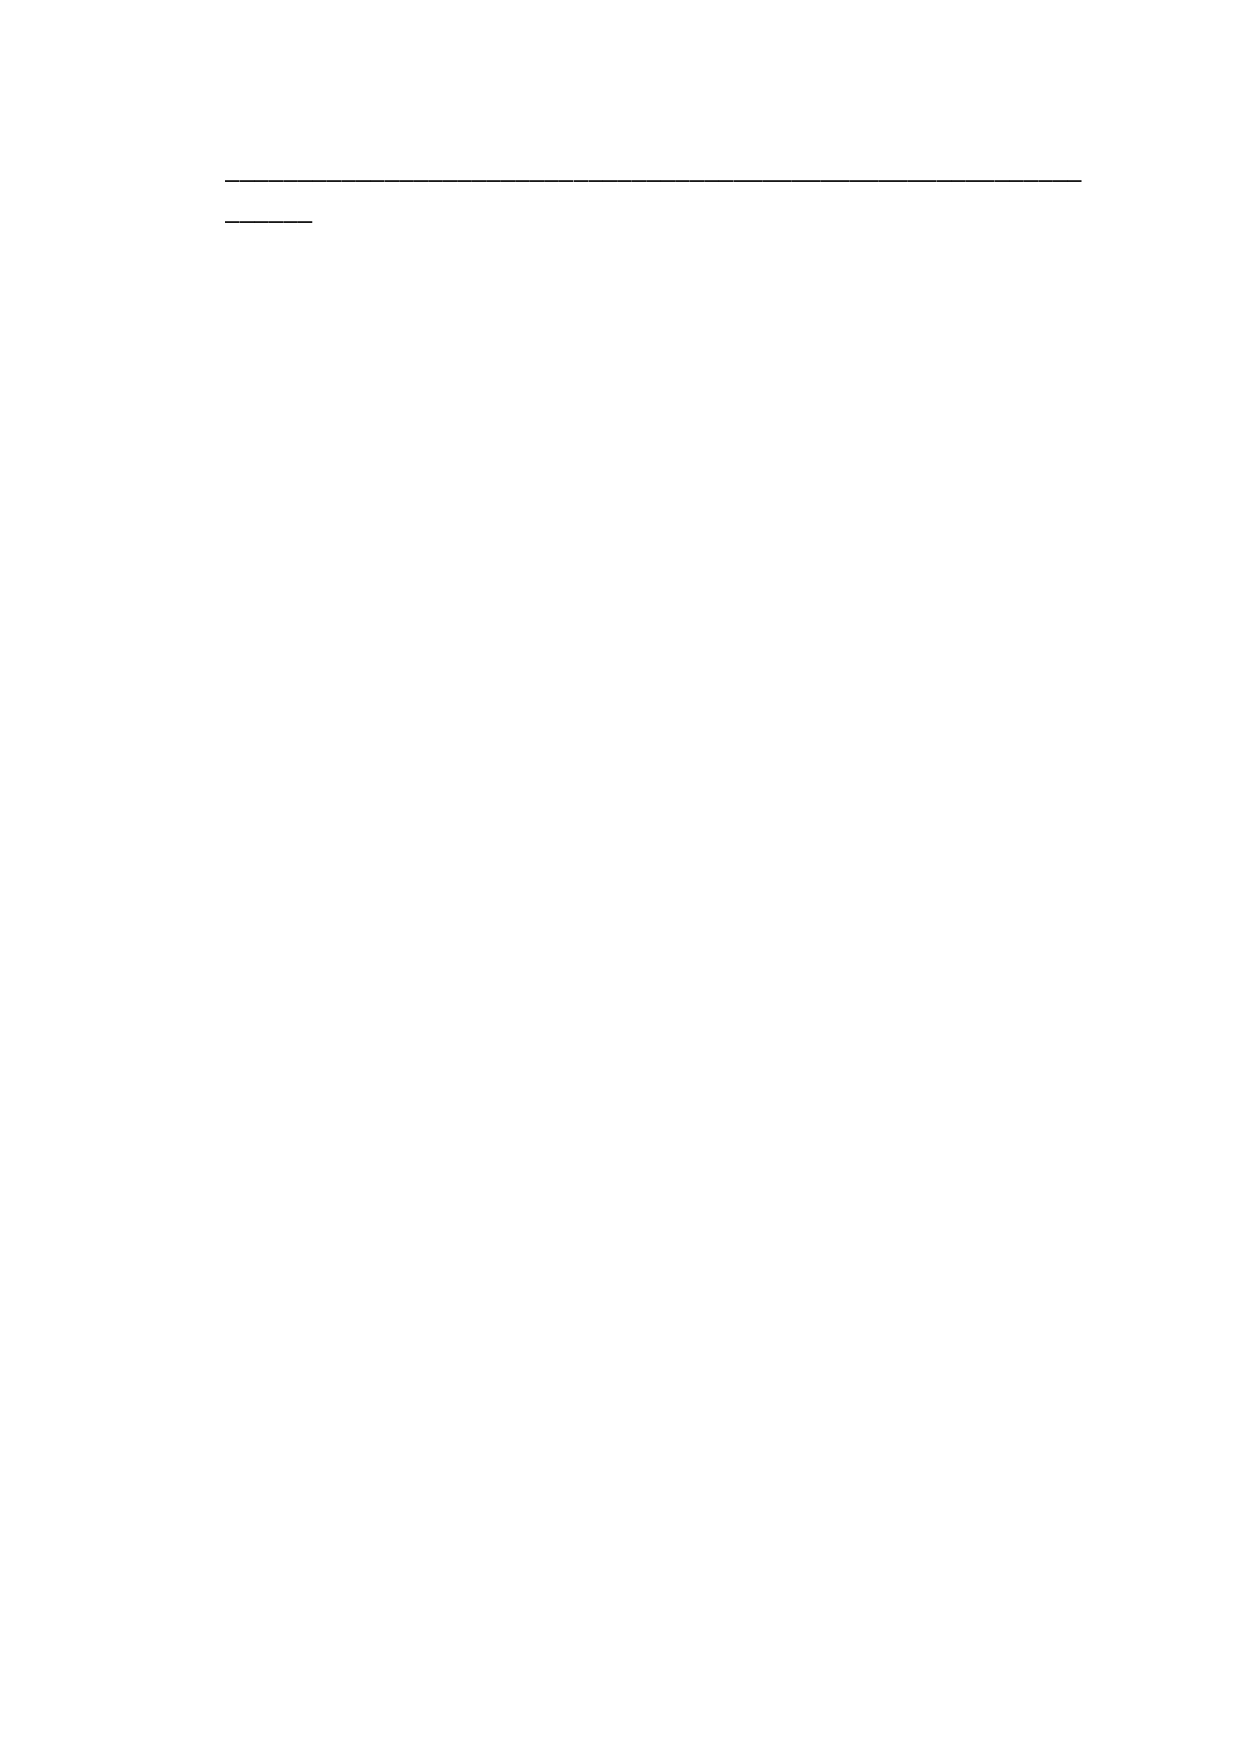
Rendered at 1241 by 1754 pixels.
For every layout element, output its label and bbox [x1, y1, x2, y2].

list [187, 150, 1090, 227]
